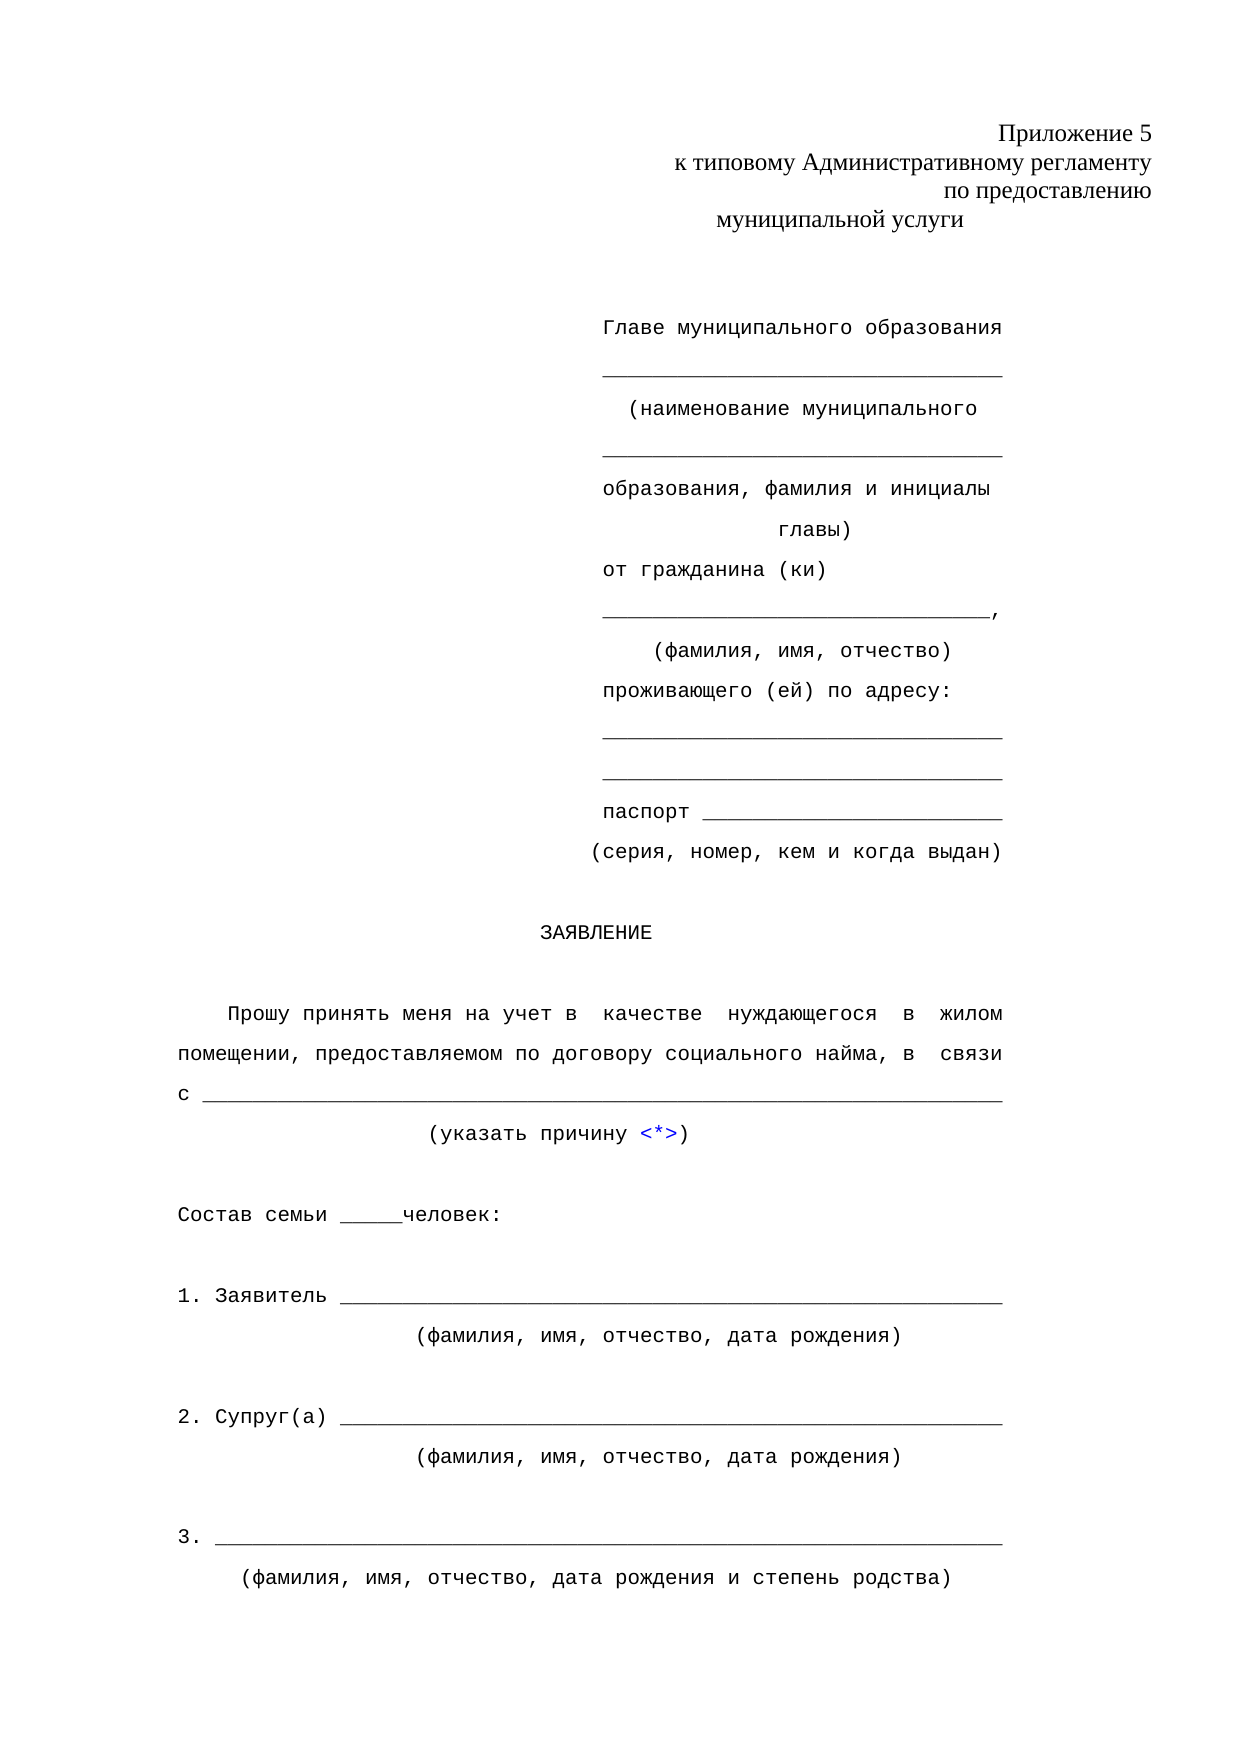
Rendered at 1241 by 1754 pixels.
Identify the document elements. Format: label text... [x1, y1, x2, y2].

text муниципальной услуги [177, 204, 1152, 233]
text (наименование муниципального [177, 398, 1152, 421]
text ЗАЯВЛЕНИЕ [177, 922, 1152, 946]
text (серия, номер, кем и когда выдан) [177, 841, 1152, 865]
text ________________________________ [177, 761, 1152, 784]
text Состав семьи _____человек: [177, 1204, 1152, 1228]
text 3. _______________________________________________________________ [177, 1527, 1152, 1550]
text главы) [177, 519, 1152, 542]
text 1. Заявитель _____________________________________________________ [177, 1285, 1152, 1308]
text (фамилия, имя, отчество, дата рождения) [177, 1446, 1152, 1469]
text Прошу принять меня на учет в качестве нуждающегося в жилом [177, 1002, 1152, 1026]
text Приложение 5 [177, 118, 1152, 147]
text (фамилия, имя, отчество) [177, 640, 1152, 663]
text от гражданина (ки) [177, 559, 1152, 583]
text по предоставлению [177, 176, 1152, 204]
text 2. Супруг(а) _____________________________________________________ [177, 1406, 1152, 1429]
text (указать причину <*>) [177, 1123, 1152, 1147]
text образования, фамилия и инициалы [177, 478, 1152, 502]
text _______________________________, [177, 599, 1152, 623]
text ________________________________ [177, 720, 1152, 744]
text (фамилия, имя, отчество, дата рождения) [177, 1325, 1152, 1349]
text Главе муниципального образования [177, 317, 1152, 341]
text ________________________________ [177, 438, 1152, 462]
text помещении, предоставляемом по договору социального найма, в связи [177, 1043, 1152, 1066]
text ________________________________ [177, 357, 1152, 381]
text паспорт ________________________ [177, 801, 1152, 824]
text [177, 1567, 1152, 1591]
text к типовому Административному регламенту [177, 147, 1152, 176]
text с ________________________________________________________________ [177, 1083, 1152, 1107]
text проживающего (ей) по адресу: [177, 680, 1152, 704]
